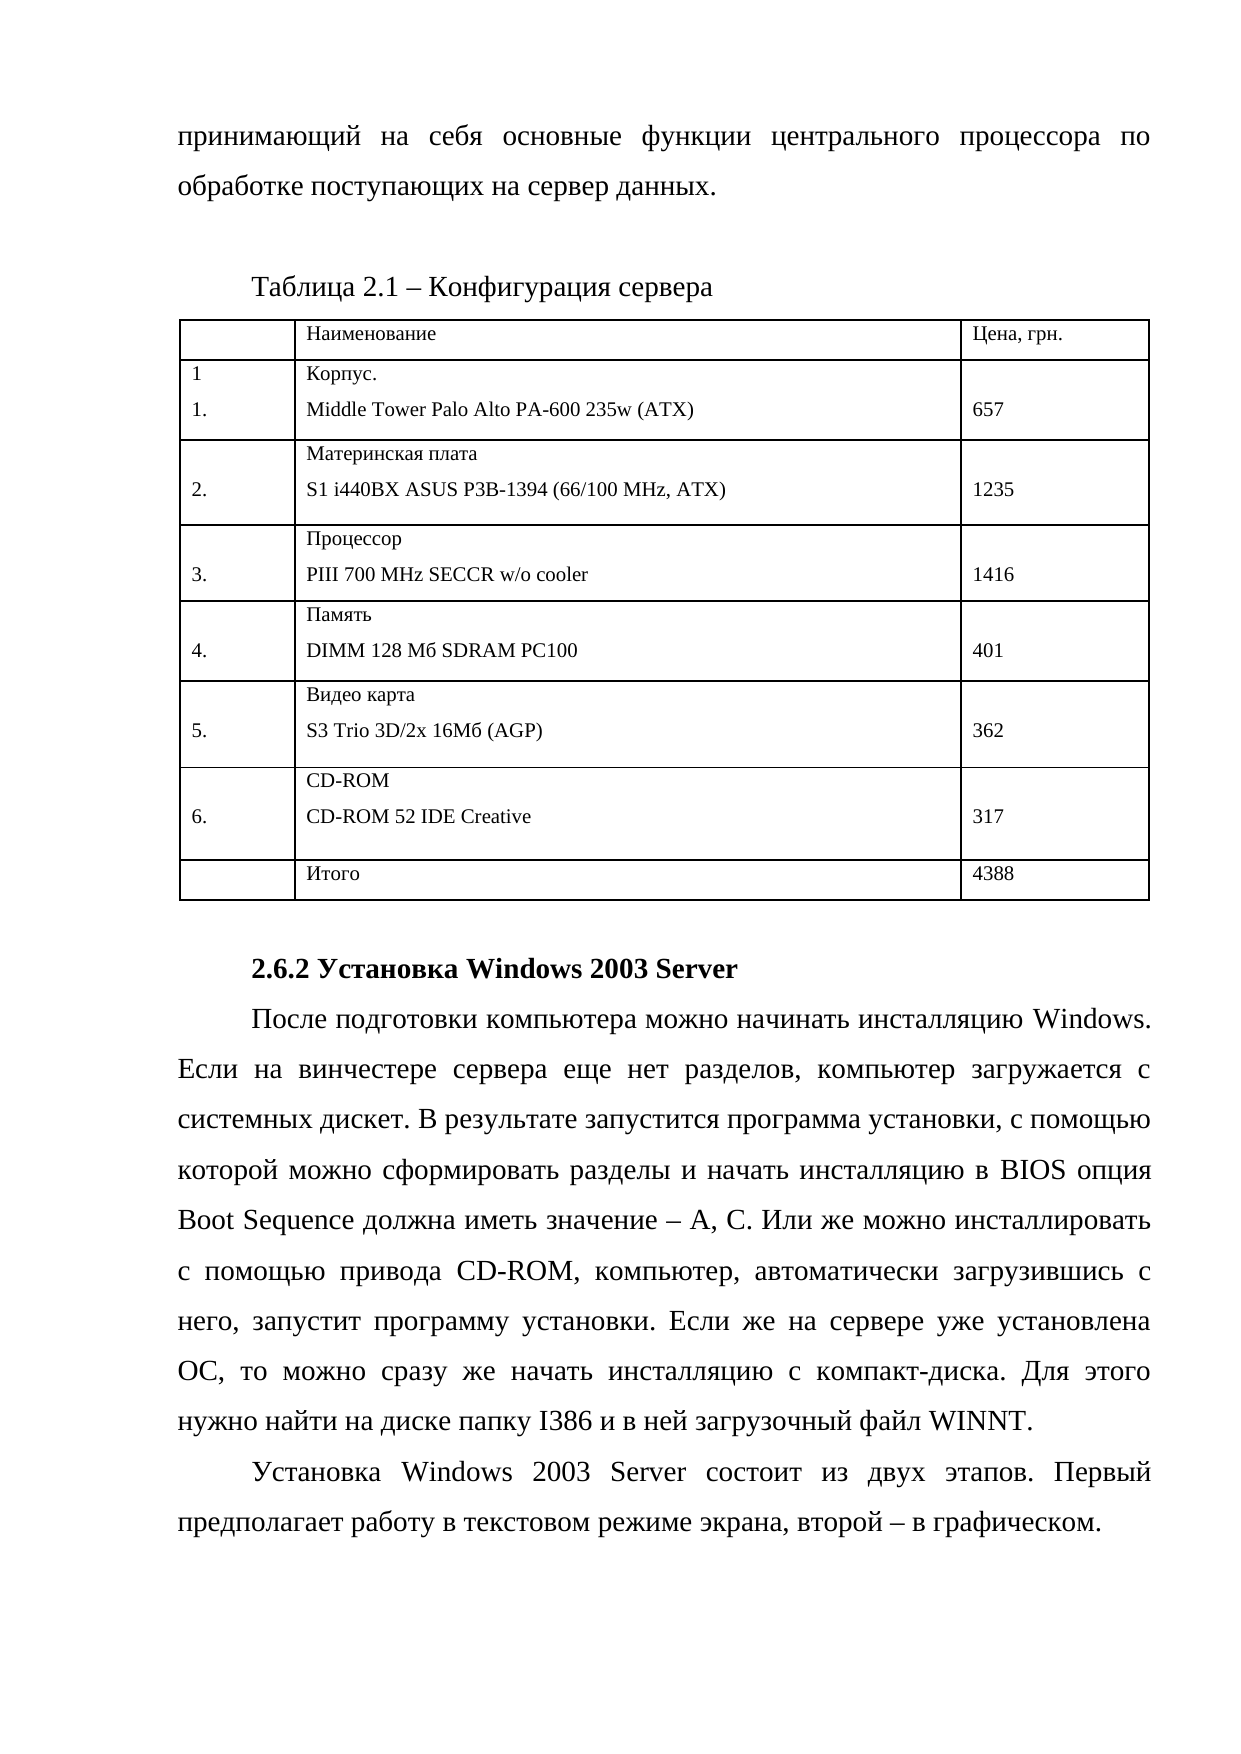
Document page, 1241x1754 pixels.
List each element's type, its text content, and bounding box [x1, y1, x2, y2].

table_cell 5. [181, 682, 294, 766]
table_cell [181, 861, 294, 899]
table_cell 4. [181, 602, 294, 680]
table_header [181, 321, 294, 359]
table_header Наименование [296, 321, 960, 359]
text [177, 118, 1152, 202]
table_cell 362 [962, 682, 1148, 766]
table_cell 1416 [962, 526, 1148, 600]
table_cell Корпус. Palo Alto PA-600 235w (ATX) [296, 361, 960, 439]
table_cell Процессор PIII 700 MHz SECCR w/o cooler [296, 526, 960, 600]
table_header Цена, грн. [962, 321, 1148, 359]
table_cell CD-ROM CD-ROM 52 IDE Creative [296, 768, 960, 859]
text Таблица 2.1 – Конфигурация сервера [177, 269, 1152, 303]
table_cell 4388 [962, 861, 1148, 899]
table_cell 317 [962, 768, 1148, 859]
text После подготовки компьютера можно начинать инсталляцию Windows. Если на винчестере сервера еще нет разделов, компьютер загружается с системных дискет. В результате запустится программа установки, с помощью которой можно сформировать разделы и начать инсталляцию в BIOS опция Boot Sequence должна иметь значение – А, С. Или же можно инсталлировать с помощью привода CD-ROM, компьютер, автоматически загрузившись с него, запустит программу установки. Если же на сервере уже установлена ОС, то можно сразу же начать инсталляцию с компакт-диска. Для этого нужно найти на диске папку I386 и в ней загрузочный файл WINNT. [177, 1001, 1152, 1437]
table_cell 401 [962, 602, 1148, 680]
text 2.6.2 Установка Windows 2003 Server [177, 951, 1152, 984]
table_cell 6. [181, 768, 294, 859]
table_cell 2. [181, 441, 294, 524]
table_cell Итого [296, 861, 960, 899]
table_cell 657 [962, 361, 1148, 439]
table_cell Материнская плата S1 i440BX ASUS P3B-1394 (66/100 MHz, ATX) [296, 441, 960, 524]
table_cell Память DIMM 128 Mб SDRAM PC100 [296, 602, 960, 680]
table_cell 3. [181, 526, 294, 600]
table_cell 1235 [962, 441, 1148, 524]
text Установка Windows 2003 Server состоит из двух этапов. Первый предполагает работу в текстовом режиме экрана, второй – в графическом. [177, 1454, 1152, 1538]
table_cell 1 1. [181, 361, 294, 439]
table_cell Видео карта S3 Trio 3D/2x 16Mб (AGP) [296, 682, 960, 766]
